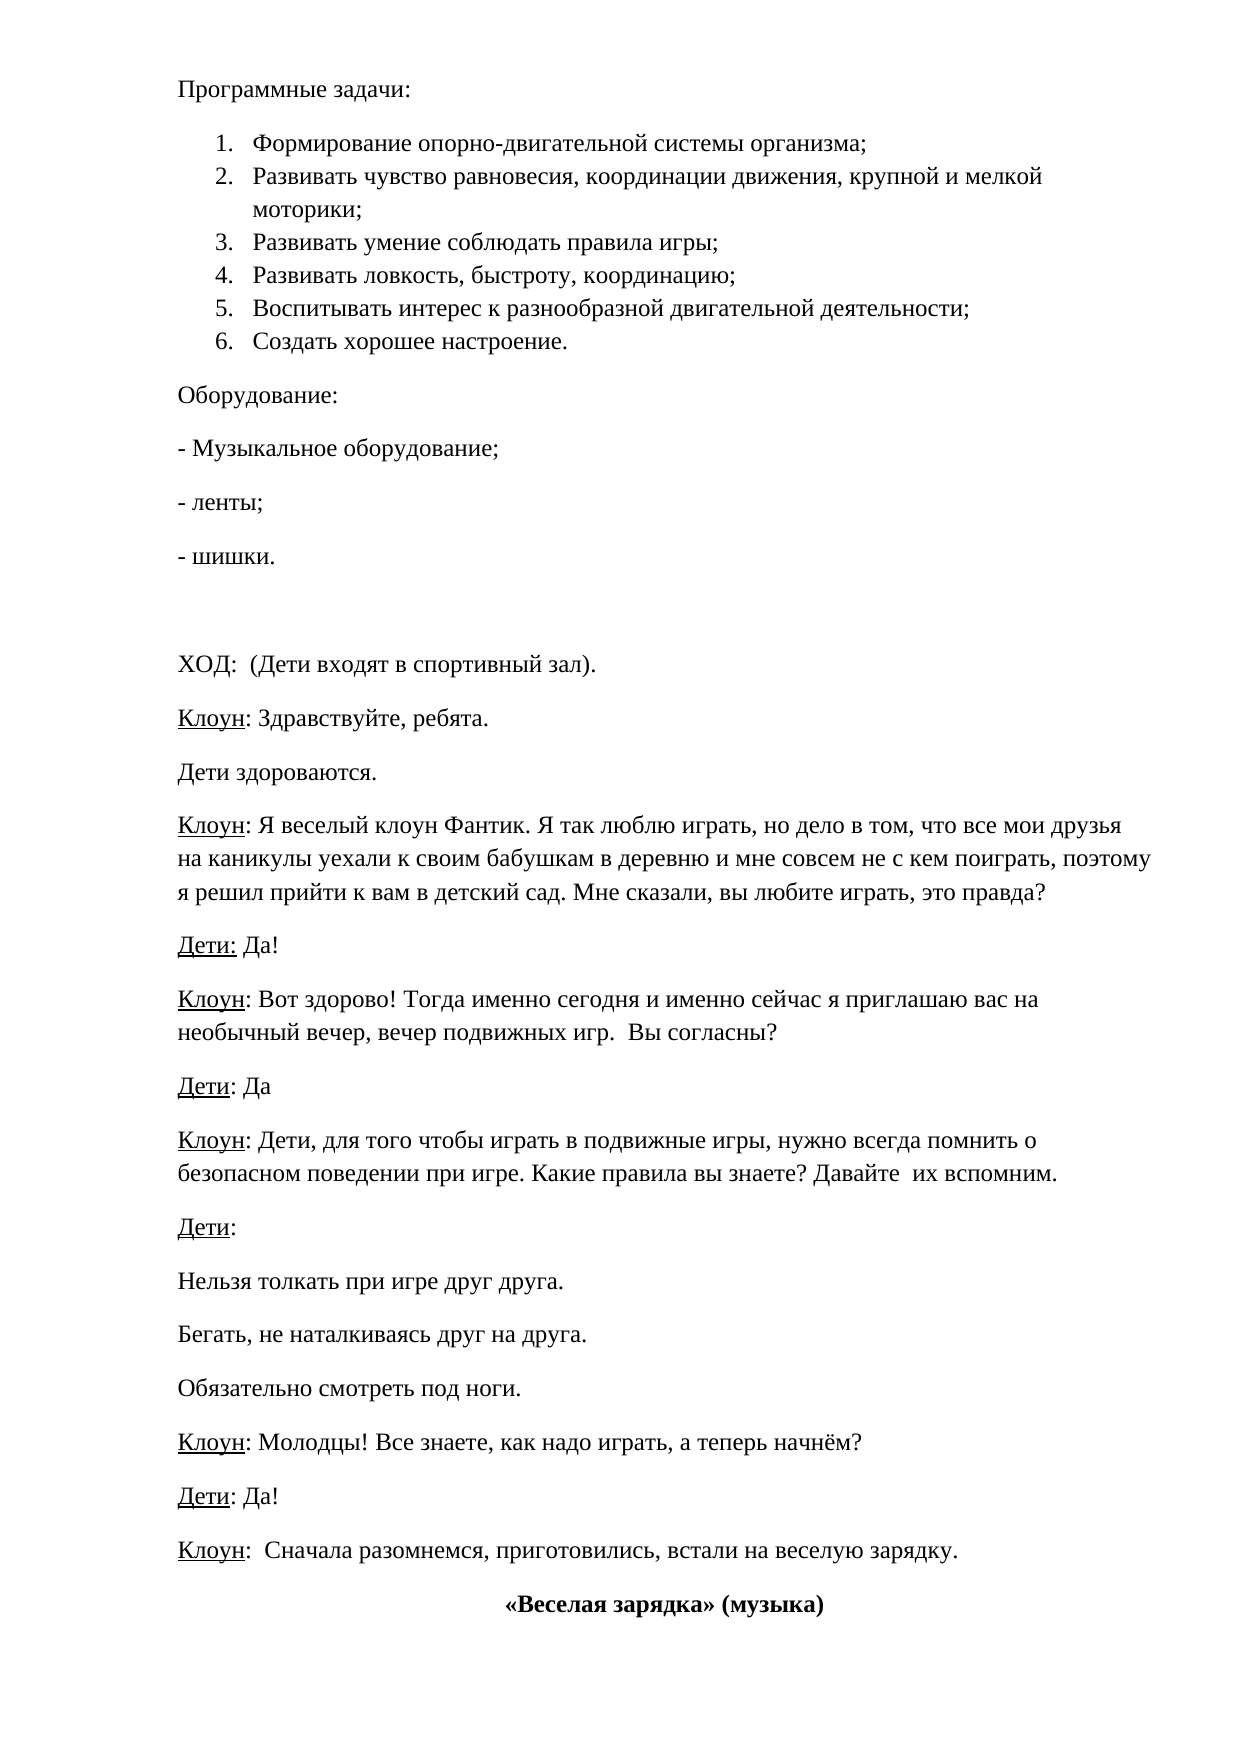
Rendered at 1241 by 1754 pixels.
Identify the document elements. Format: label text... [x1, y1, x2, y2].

text Клоун: Сначала разомнемся, приготовились, встали на веселую зарядку. [177, 1535, 1152, 1564]
text Клоун: Дети, для того чтобы играть в подвижные игры, нужно всегда помнить о безопасном поведении при игре. Какие правила вы знаете? Давайте их вспомним. [177, 1125, 1152, 1187]
text Обязательно смотреть под ноги. [177, 1373, 1152, 1402]
text Нельзя толкать при игре друг друга. [177, 1266, 1152, 1294]
list Развивать умение соблюдать правила игры; [215, 227, 1152, 256]
text - ленты; [177, 487, 1152, 516]
text Дети: [177, 1212, 1152, 1241]
list Развивать чувство равновесия, координации движения, крупной и мелкой моторики; [215, 161, 1152, 222]
text ХОД: (Дети входят в спортивный зал). [177, 649, 1152, 678]
text - шишки. [177, 541, 1152, 570]
text Программные задачи: [177, 74, 1152, 103]
list Создать хорошее настроение. [215, 326, 1152, 354]
list Развивать ловкость, быстроту, координацию; [215, 260, 1152, 288]
text Клоун: Молодцы! Все знаете, как надо играть, а теперь начнём? [177, 1427, 1152, 1456]
list Формирование опорно-двигательной системы организма; [215, 128, 1152, 156]
text Клоун: Я веселый клоун Фантик. Я так люблю играть, но дело в том, что все мои друзья на каникулы уехали к своим бабушкам в деревню и мне совсем не с кем поиграть, поэтому я решил прийти к вам в детский сад. Мне сказали, вы любите играть, это правда? [177, 811, 1152, 905]
text Дети: Да! [177, 1481, 1152, 1510]
text Дети здороваются. [177, 757, 1152, 785]
text Клоун: Вот здорово! Тогда именно сегодня и именно сейчас я приглашаю вас на необычный вечер, вечер подвижных игр. Вы согласны? [177, 984, 1152, 1046]
text «Веселая зарядка» (музыка) [177, 1589, 1152, 1618]
list Воспитывать интерес к разнообразной двигательной деятельности; [215, 293, 1152, 322]
text Дети: Да! [177, 930, 1152, 959]
text Оборудование: [177, 380, 1152, 408]
text Клоун: Здравствуйте, ребята. [177, 703, 1152, 732]
text - Музыкальное оборудование; [177, 433, 1152, 462]
text Дети: Да [177, 1071, 1152, 1100]
text Бегать, не наталкиваясь друг на друга. [177, 1319, 1152, 1348]
